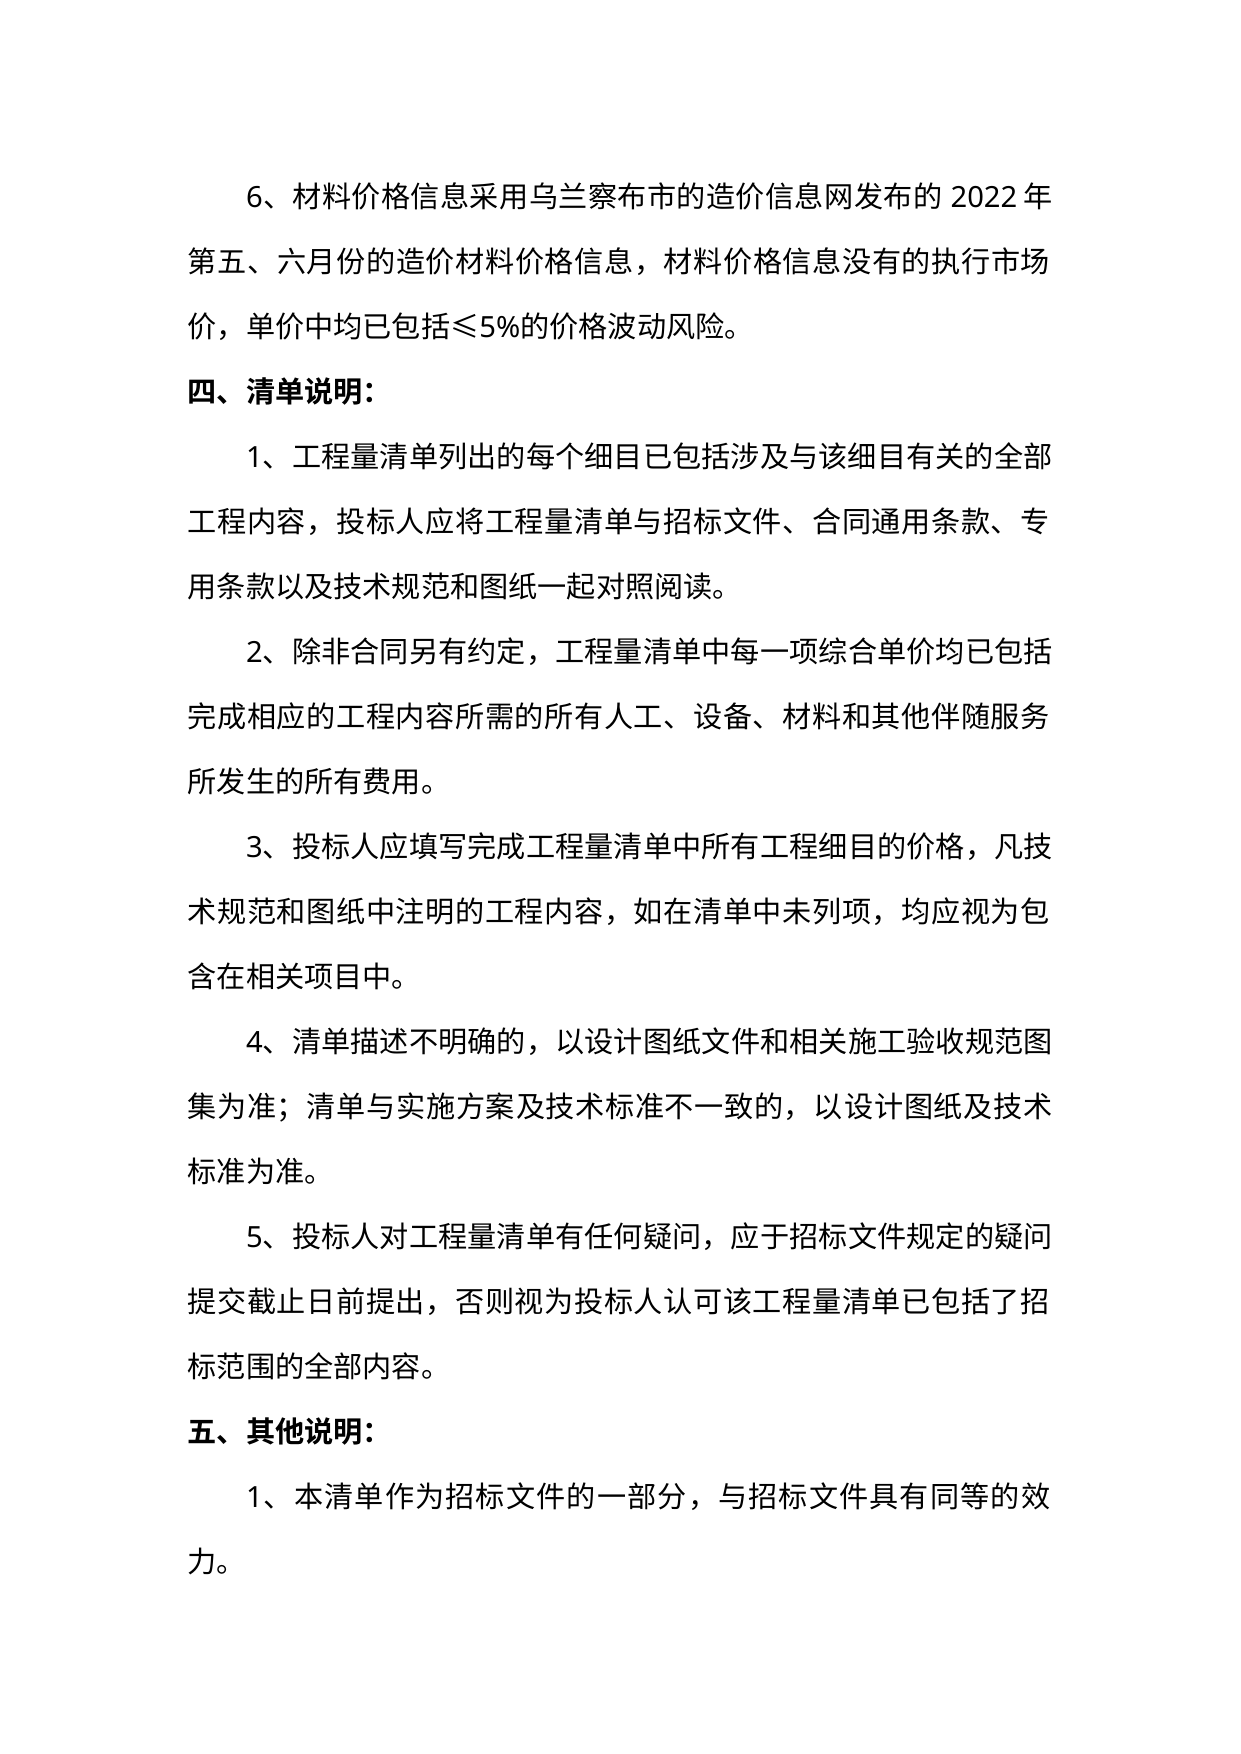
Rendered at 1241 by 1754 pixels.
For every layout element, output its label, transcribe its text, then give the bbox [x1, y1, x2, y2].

text 5、投标人对工程量清单有任何疑问，应于招标文件规定的疑问提交截止日前提出，否则视为投标人认可该工程量清单已包括了招标范围的全部内容。 [187, 1202, 1053, 1397]
text 五、其他说明： [187, 1397, 1053, 1462]
text 3、投标人应填写完成工程量清单中所有工程细目的价格，凡技术规范和图纸中注明的工程内容，如在清单中未列项，均应视为包含在相关项目中。 [187, 812, 1053, 1007]
text 四、清单说明： [187, 357, 1053, 422]
text 4、清单描述不明确的，以设计图纸文件和相关施工验收规范图集为准；清单与实施方案及技术标准不一致的，以设计图纸及技术标准为准。 [187, 1007, 1053, 1202]
text 6、材料价格信息采用乌兰察布市的造价信息网发布的2022年第五、六月份的造价材料价格信息，材料价格信息没有的执行市场价，单价中均已包括≤5%的价格波动风险。 [187, 162, 1053, 357]
text 2、除非合同另有约定，工程量清单中每一项综合单价均已包括完成相应的工程内容所需的所有人工、设备、材料和其他伴随服务所发生的所有费用。 [187, 617, 1053, 812]
text 1、工程量清单列出的每个细目已包括涉及与该细目有关的全部工程内容，投标人应将工程量清单与招标文件、合同通用条款、专用条款以及技术规范和图纸一起对照阅读。 [187, 422, 1053, 617]
text 1、本清单作为招标文件的一部分，与招标文件具有同等的效力。 [187, 1462, 1053, 1592]
